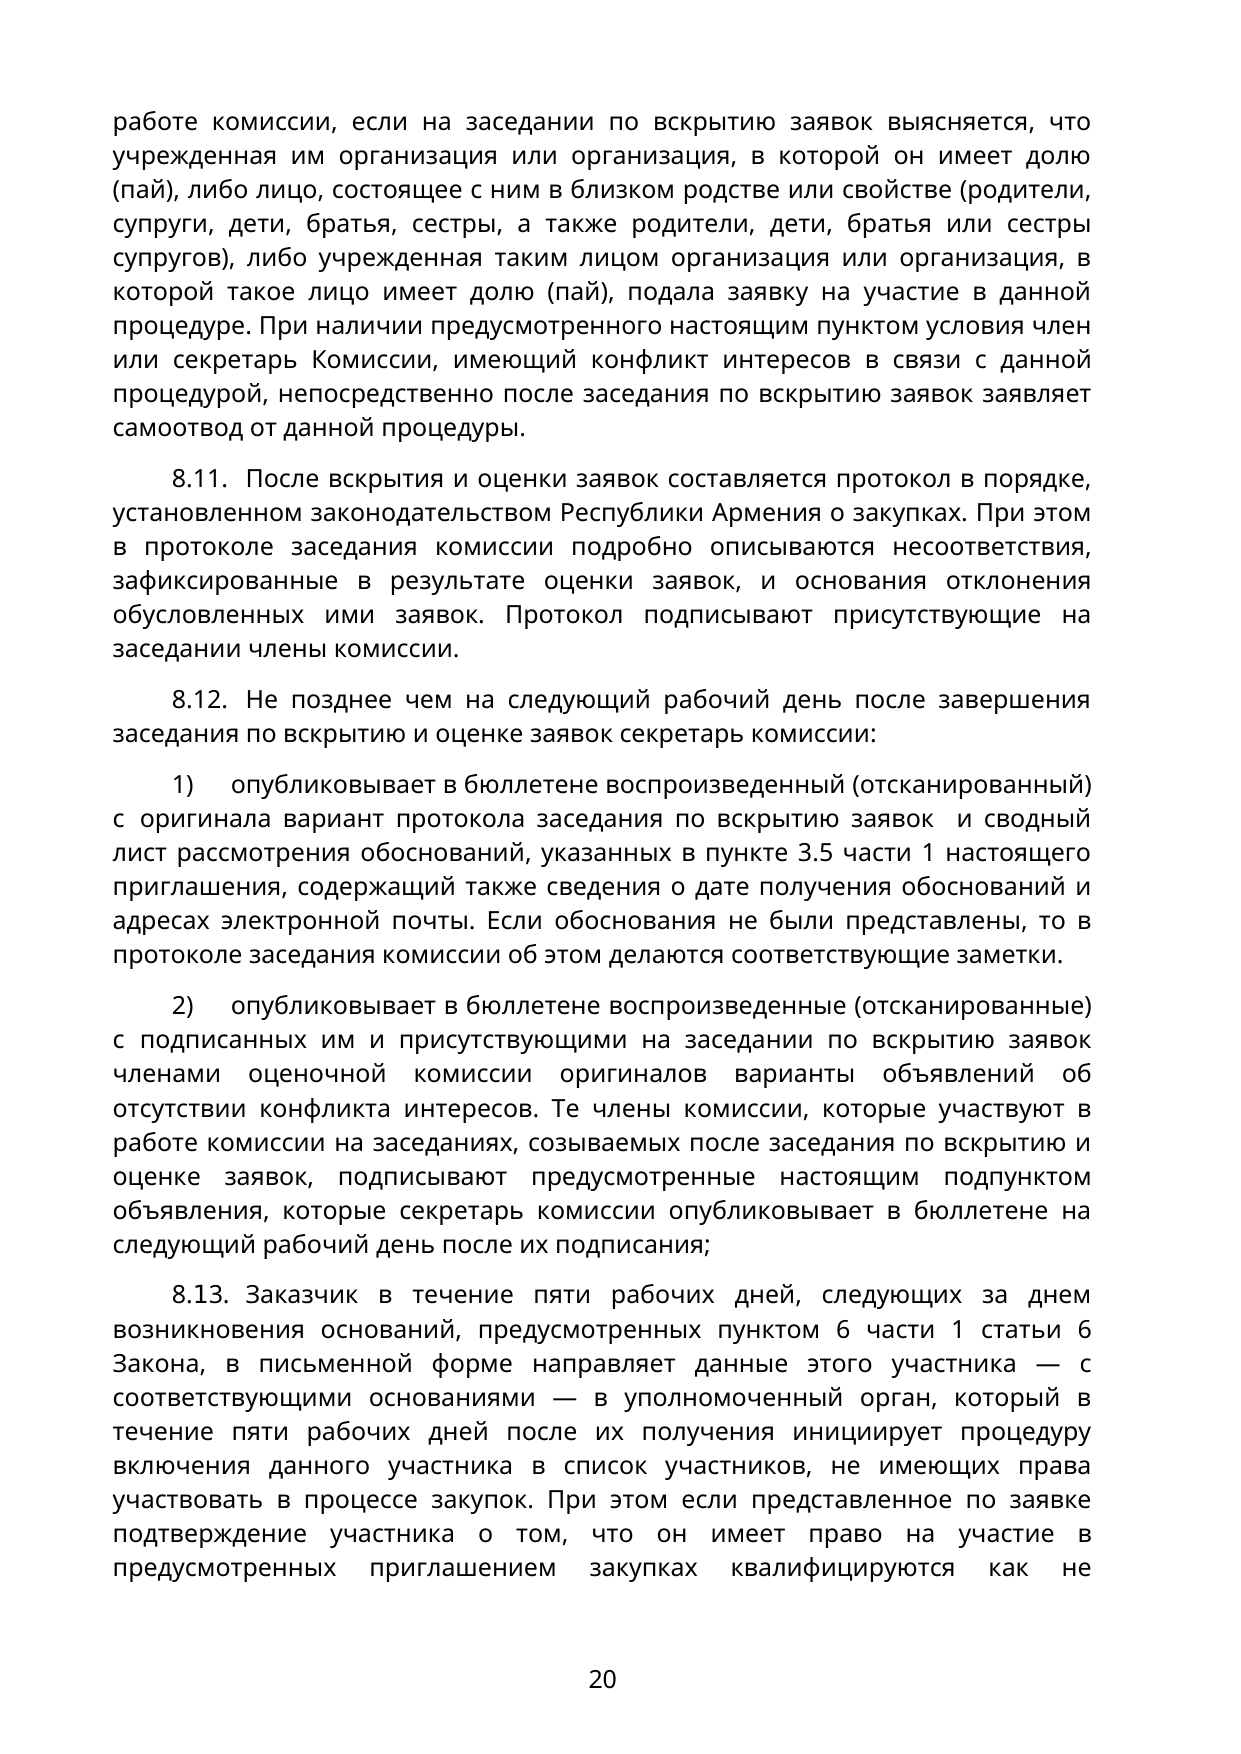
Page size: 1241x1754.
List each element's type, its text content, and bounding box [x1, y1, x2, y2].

text 8.11. После вскрытия и оценки заявок составляется протокол в порядке, установленном законодательством Республики Армения о закупках. При этом в протоколе заседания комиссии подробно описываются несоответствия, зафиксированные в результате оценки заявок, и основания отклонения обусловленных ими заявок. Протокол подписывают присутствующие на заседании члены комиссии. [112, 461, 1092, 665]
text 8.12. Не позднее чем на следующий рабочий день после завершения заседания по вскрытию и оценке заявок секретарь комиссии: [112, 682, 1092, 750]
text 1) опубликовывает в бюллетене воспроизведенный (отсканированный) с оригинала вариант протокола заседания по вскрытию заявок и сводный лист рассмотрения обоснований, указанных в пункте 3.5 части 1 настоящего приглашения, содержащий также сведения о дате получения обоснований и адресах электронной почты. Если обоснования не были представлены, то в протоколе заседания комиссии об этом делаются соответствующие заметки. [112, 767, 1092, 971]
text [112, 1277, 1092, 1584]
text 2) опубликовывает в бюллетене воспроизведенные (отсканированные) с подписанных им и присутствующими на заседании по вскрытию заявок членами оценочной комиссии оригиналов варианты объявлений об отсутствии конфликта интересов. Те члены комиссии, которые участвуют в работе комиссии на заседаниях, созываемых после заседания по вскрытию и оценке заявок, подписывают предусмотренные настоящим подпунктом объявления, которые секретарь комиссии опубликовывает в бюллетене на следующий рабочий день после их подписания; [112, 988, 1092, 1261]
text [112, 103, 1092, 444]
